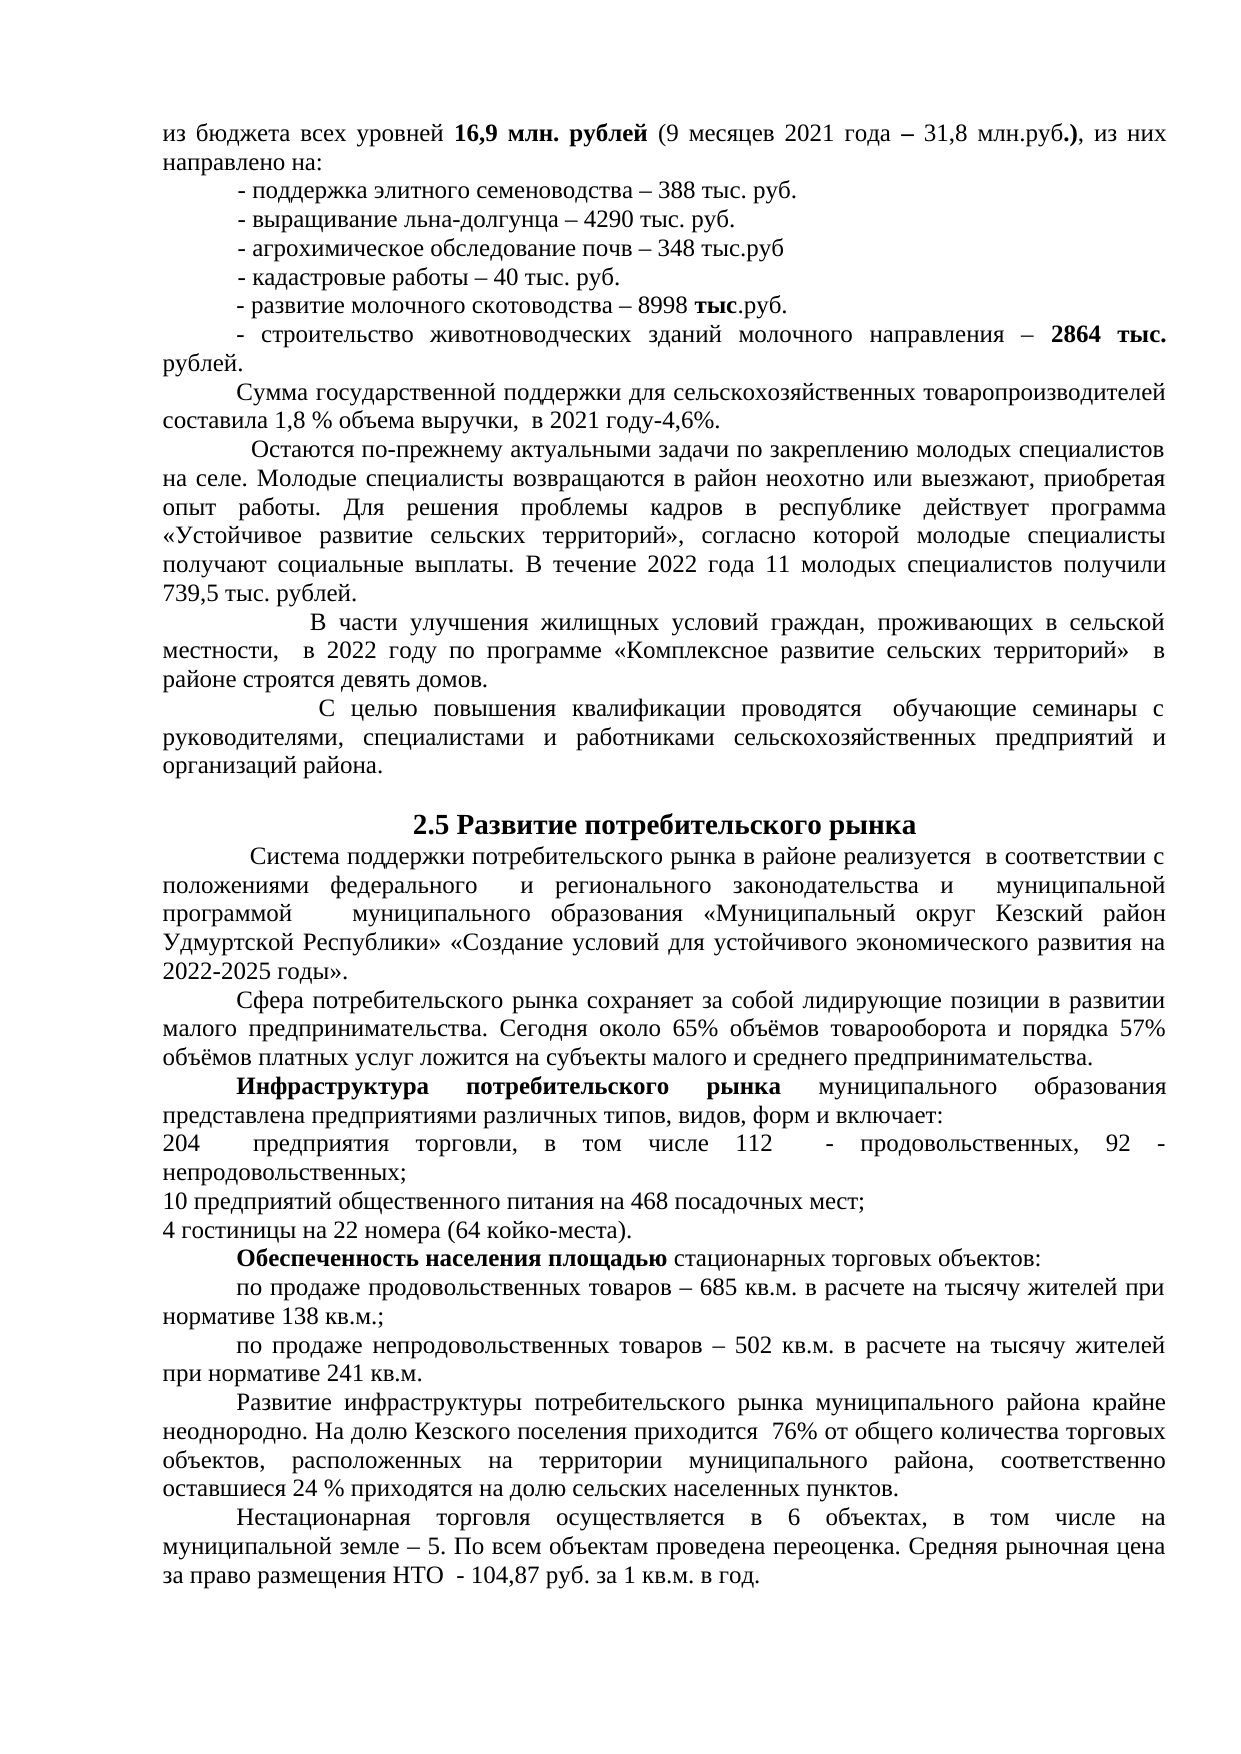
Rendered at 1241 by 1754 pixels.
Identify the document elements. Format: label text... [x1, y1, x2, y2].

text 10 предприятий общественного питания на 468 посадочных мест; [162, 1186, 1167, 1215]
text - развитие молочного скотоводства – 8998 тыс.руб. [162, 291, 1167, 319]
text - поддержка элитного семеноводства – 388 тыс. руб. [162, 176, 1167, 204]
text Развитие инфраструктуры потребительского рынка муниципального района крайне неоднородно. На долю Кезского поселения приходится 76% от общего количества торговых объектов, расположенных на территории муниципального района, соответственно оставшиеся 24 % приходятся на долю сельских населенных пунктов. [162, 1387, 1167, 1502]
text 4 гостиницы на 22 номера (64 койко-места). [162, 1215, 1167, 1243]
text - агрохимическое обследование почв – 348 тыс.руб [162, 233, 1167, 262]
text Сумма государственной поддержки для сельскохозяйственных товаропроизводителей составила 1,8 % объема выручки, в 2021 году-4,6%. [162, 377, 1167, 434]
text 204 предприятия торговли, в том числе 112 - продовольственных, 92 - непродовольственных; [162, 1128, 1167, 1186]
text Система поддержки потребительского рынка в районе реализуется в соответствии с положениями федерального и регионального законодательства и муниципальной программой муниципального образования «Муниципальный округ Кезский район Удмуртской Республики» «Создание условий для устойчивого экономического развития на 2022-2025 годы». [162, 841, 1167, 985]
text С целью повышения квалификации проводятся обучающие семинары с руководителями, специалистами и работниками сельскохозяйственных предприятий и организаций района. [162, 693, 1167, 779]
text Остаются по-прежнему актуальными задачи по закреплению молодых специалистов на селе. Молодые специалисты возвращаются в район неохотно или выезжают, приобретая опыт работы. Для решения проблемы кадров в республике действует программа «Устойчивое развитие сельских территорий», согласно которой молодые специалисты получают социальные выплаты. В течение 2022 года 11 молодых специалистов получили 739,5 тыс. рублей. [162, 434, 1167, 607]
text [162, 118, 1167, 176]
subtitle 2.5 Развитие потребительского рынка [162, 807, 1167, 841]
text по продаже продовольственных товаров – 685 кв.м. в расчете на тысячу жителей при нормативе 138 кв.м.; [162, 1272, 1167, 1330]
text В части улучшения жилищных условий граждан, проживающих в сельской местности, в 2022 году по программе «Комплексное развитие сельских территорий» в районе строятся девять домов. [162, 607, 1167, 693]
text Сфера потребительского рынка сохраняет за собой лидирующие позиции в развитии малого предпринимательства. Сегодня около 65% объёмов товарооборота и порядка 57% объёмов платных услуг ложится на субъекты малого и среднего предпринимательства. [162, 985, 1167, 1071]
text Нестационарная торговля осуществляется в 6 объектах, в том числе на муниципальной земле – 5. По всем объектам проведена переоценка. Средняя рыночная цена за право размещения НТО - 104,87 руб. за 1 кв.м. в год. [162, 1502, 1167, 1588]
text - строительство животноводческих зданий молочного направления – 2864 тыс. рублей. [162, 319, 1167, 377]
text - выращивание льна-долгунца – 4290 тыс. руб. [162, 204, 1167, 233]
text Инфраструктура потребительского рынка муниципального образования представлена предприятиями различных типов, видов, форм и включает: [162, 1071, 1167, 1128]
text по продаже непродовольственных товаров – 502 кв.м. в расчете на тысячу жителей при нормативе 241 кв.м. [162, 1330, 1167, 1387]
text Обеспеченность населения площадью стационарных торговых объектов: [162, 1243, 1167, 1272]
text - кадастровые работы – 40 тыс. руб. [162, 262, 1167, 291]
